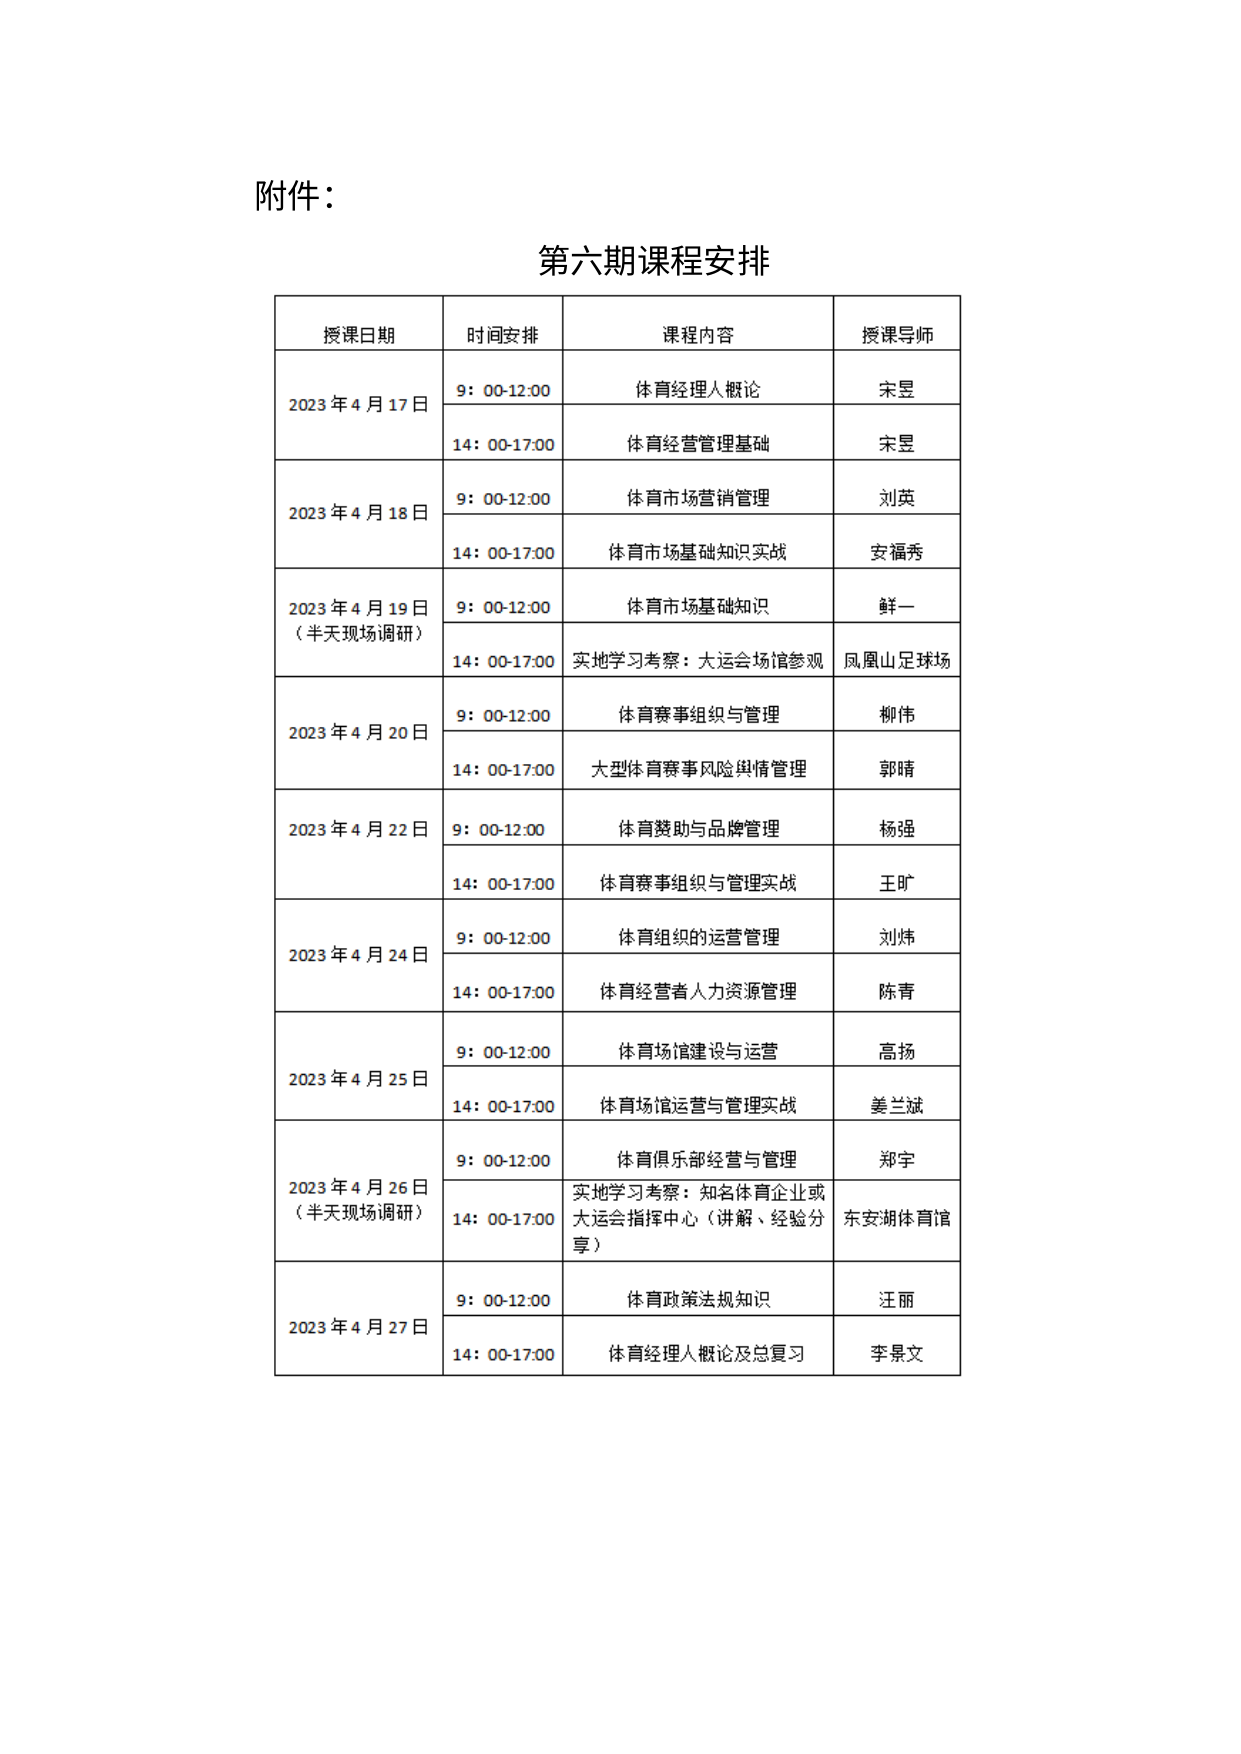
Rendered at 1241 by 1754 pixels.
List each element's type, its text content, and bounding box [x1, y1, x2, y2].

text 附件： [187, 162, 1053, 227]
text 第六期课程安排 [187, 227, 1053, 292]
picture [273, 292, 967, 1382]
